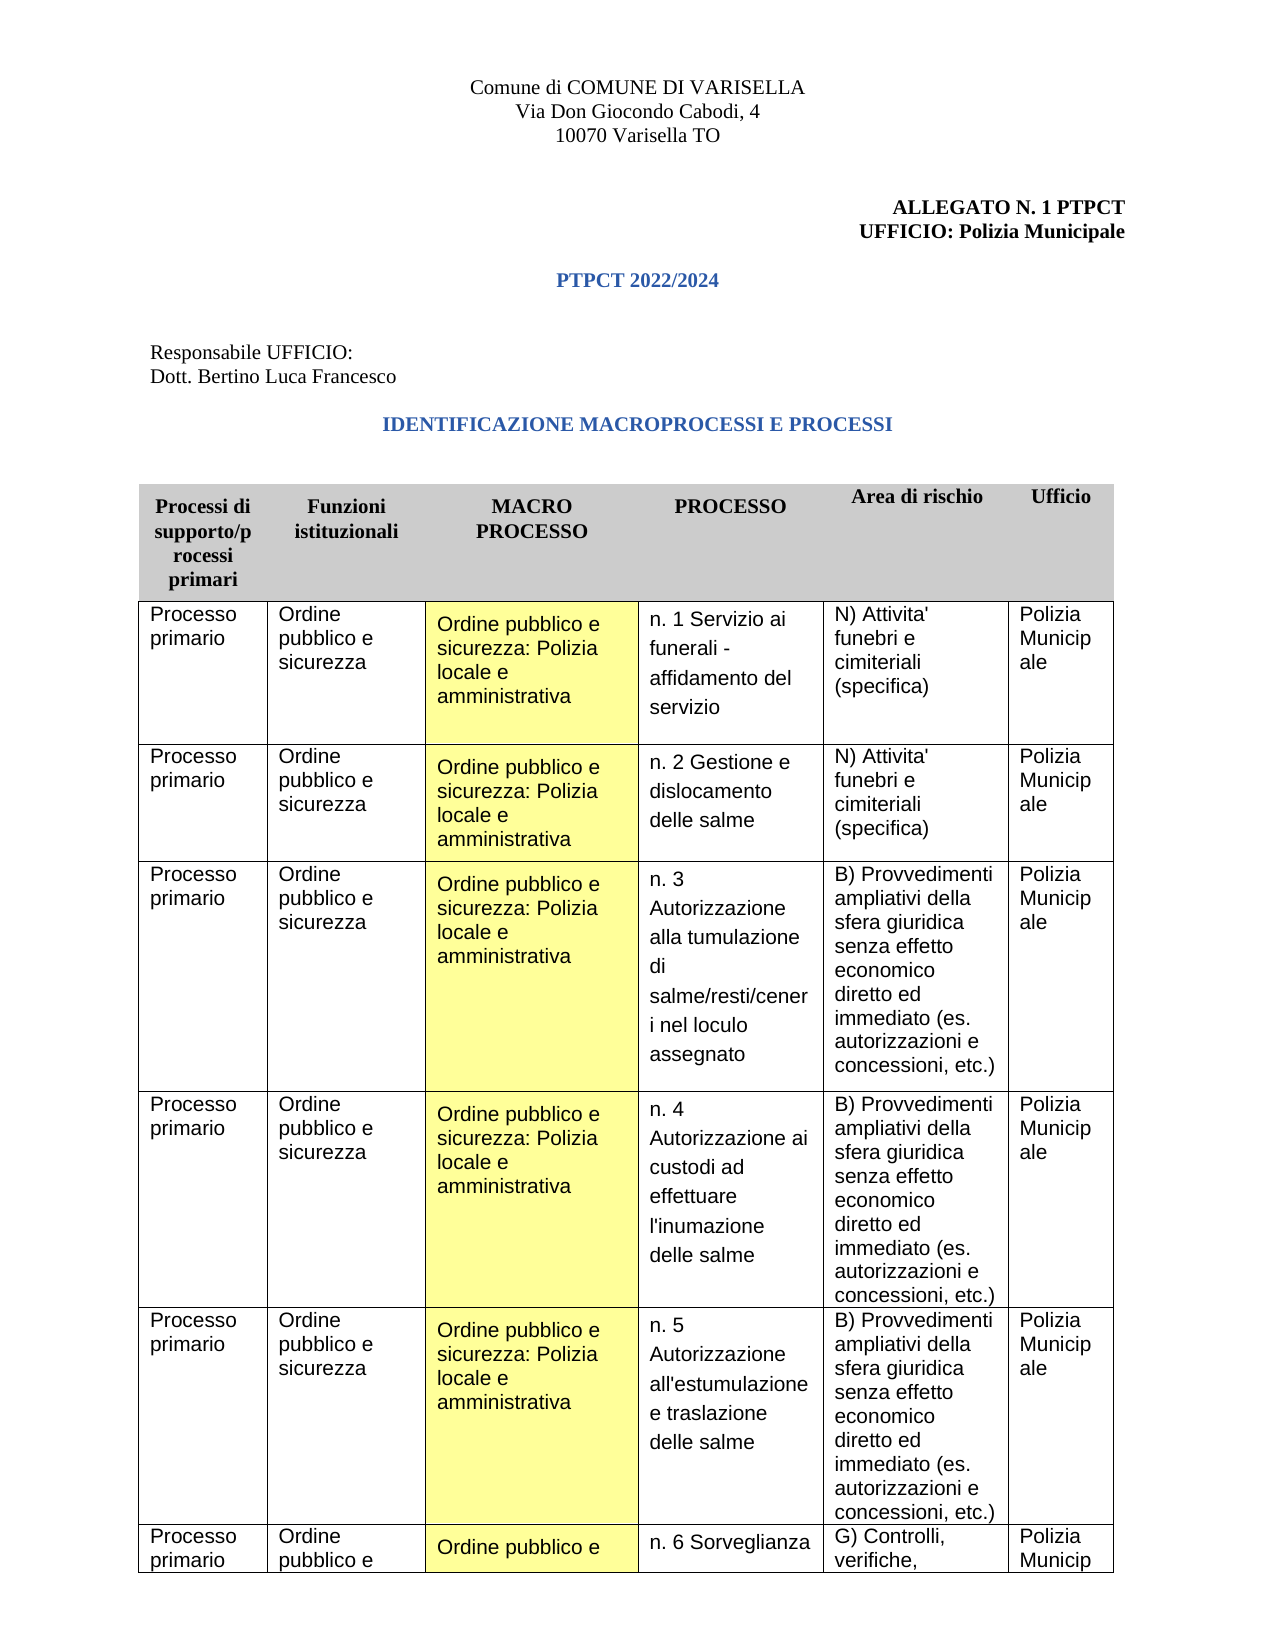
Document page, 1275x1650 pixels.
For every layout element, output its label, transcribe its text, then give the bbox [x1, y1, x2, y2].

table_cell N) Attivita' funebri e cimiteriali (specifica) [824, 745, 1008, 861]
text ALLEGATO N. 1 PTPCT [150, 195, 1125, 219]
text Via Don Giocondo Cabodi, 4 [150, 99, 1125, 123]
table_cell n. 4 Autorizzazione ai custodi ad effettuare l'inumazione delle salme [639, 1092, 823, 1307]
table_cell n. 5 Autorizzazione all'estumulazione e traslazione delle salme [639, 1308, 823, 1523]
text UFFICIO: Polizia Municipale [150, 219, 1125, 243]
table_cell Ordine pubblico e sicurezza: Polizia locale e amministrativa [426, 862, 638, 1091]
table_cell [268, 1525, 425, 1572]
table_cell Polizia Municipale [1009, 745, 1113, 861]
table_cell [426, 1525, 638, 1572]
table_cell Polizia Municipale [1009, 602, 1113, 743]
text Dott. Bertino Luca Francesco [150, 364, 1125, 388]
text PTPCT 2022/2024 [150, 267, 1125, 292]
table_cell N) Attivita' funebri e cimiteriali (specifica) [824, 602, 1008, 743]
table_cell Processo primario [139, 745, 267, 861]
table_cell Polizia Municipale [1009, 1308, 1113, 1523]
table_cell Ordine pubblico e sicurezza: Polizia locale e amministrativa [426, 1092, 638, 1307]
table_cell Processo primario [139, 1525, 267, 1572]
table_header Area di rischio [823, 484, 1008, 601]
table_cell Processo primario [139, 602, 267, 743]
table_cell Processo primario [139, 1092, 267, 1307]
table_cell Ordine pubblico e sicurezza [268, 862, 425, 1091]
table_cell n. 1 Servizio ai funerali - affidamento del servizio [639, 602, 823, 743]
table_cell Ordine pubblico e sicurezza [268, 602, 425, 743]
table_cell Processo primario [139, 1308, 267, 1523]
table_header Processi di supporto/processi primari [139, 484, 267, 601]
table_cell Ordine pubblico e sicurezza [268, 745, 425, 861]
text Comune di COMUNE DI VARISELLA [150, 75, 1125, 99]
table_cell B) Provvedimenti ampliativi della sfera giuridica senza effetto economico diretto ed immediato (es. autorizzazioni e concessioni, etc.) [824, 1092, 1008, 1307]
table_header MACRO PROCESSO [426, 484, 638, 601]
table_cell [268, 1308, 425, 1523]
table_header Ufficio [1008, 484, 1114, 601]
table_cell n. 3 Autorizzazione alla tumulazione di salme/resti/ceneri nel loculo assegnato [639, 862, 823, 1091]
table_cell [426, 1308, 638, 1523]
table_cell Processo primario [139, 862, 267, 1091]
table_cell Polizia Municipale [1009, 862, 1113, 1091]
text IDENTIFICAZIONE MACROPROCESSI E PROCESSI [150, 412, 1125, 436]
text 10070 Varisella TO [150, 123, 1125, 147]
table_cell Ordine pubblico e sicurezza [268, 1092, 425, 1307]
table_header PROCESSO [638, 484, 823, 601]
table_cell Ordine pubblico e sicurezza: Polizia locale e amministrativa [426, 602, 638, 743]
text Responsabile UFFICIO: [150, 340, 1125, 364]
table_cell Polizia Municipale [1009, 1525, 1113, 1572]
table_cell B) Provvedimenti ampliativi della sfera giuridica senza effetto economico diretto ed immediato (es. autorizzazioni e concessioni, etc.) [824, 1308, 1008, 1523]
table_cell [824, 1525, 1008, 1572]
table_header Funzioni istituzionali [267, 484, 426, 601]
table_cell Ordine pubblico e sicurezza: Polizia locale e amministrativa [426, 745, 638, 861]
table_cell Polizia Municipale [1009, 1092, 1113, 1307]
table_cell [639, 1525, 823, 1572]
table_cell B) Provvedimenti ampliativi della sfera giuridica senza effetto economico diretto ed immediato (es. autorizzazioni e concessioni, etc.) [824, 862, 1008, 1091]
table_cell n. 2 Gestione e dislocamento delle salme [639, 745, 823, 861]
